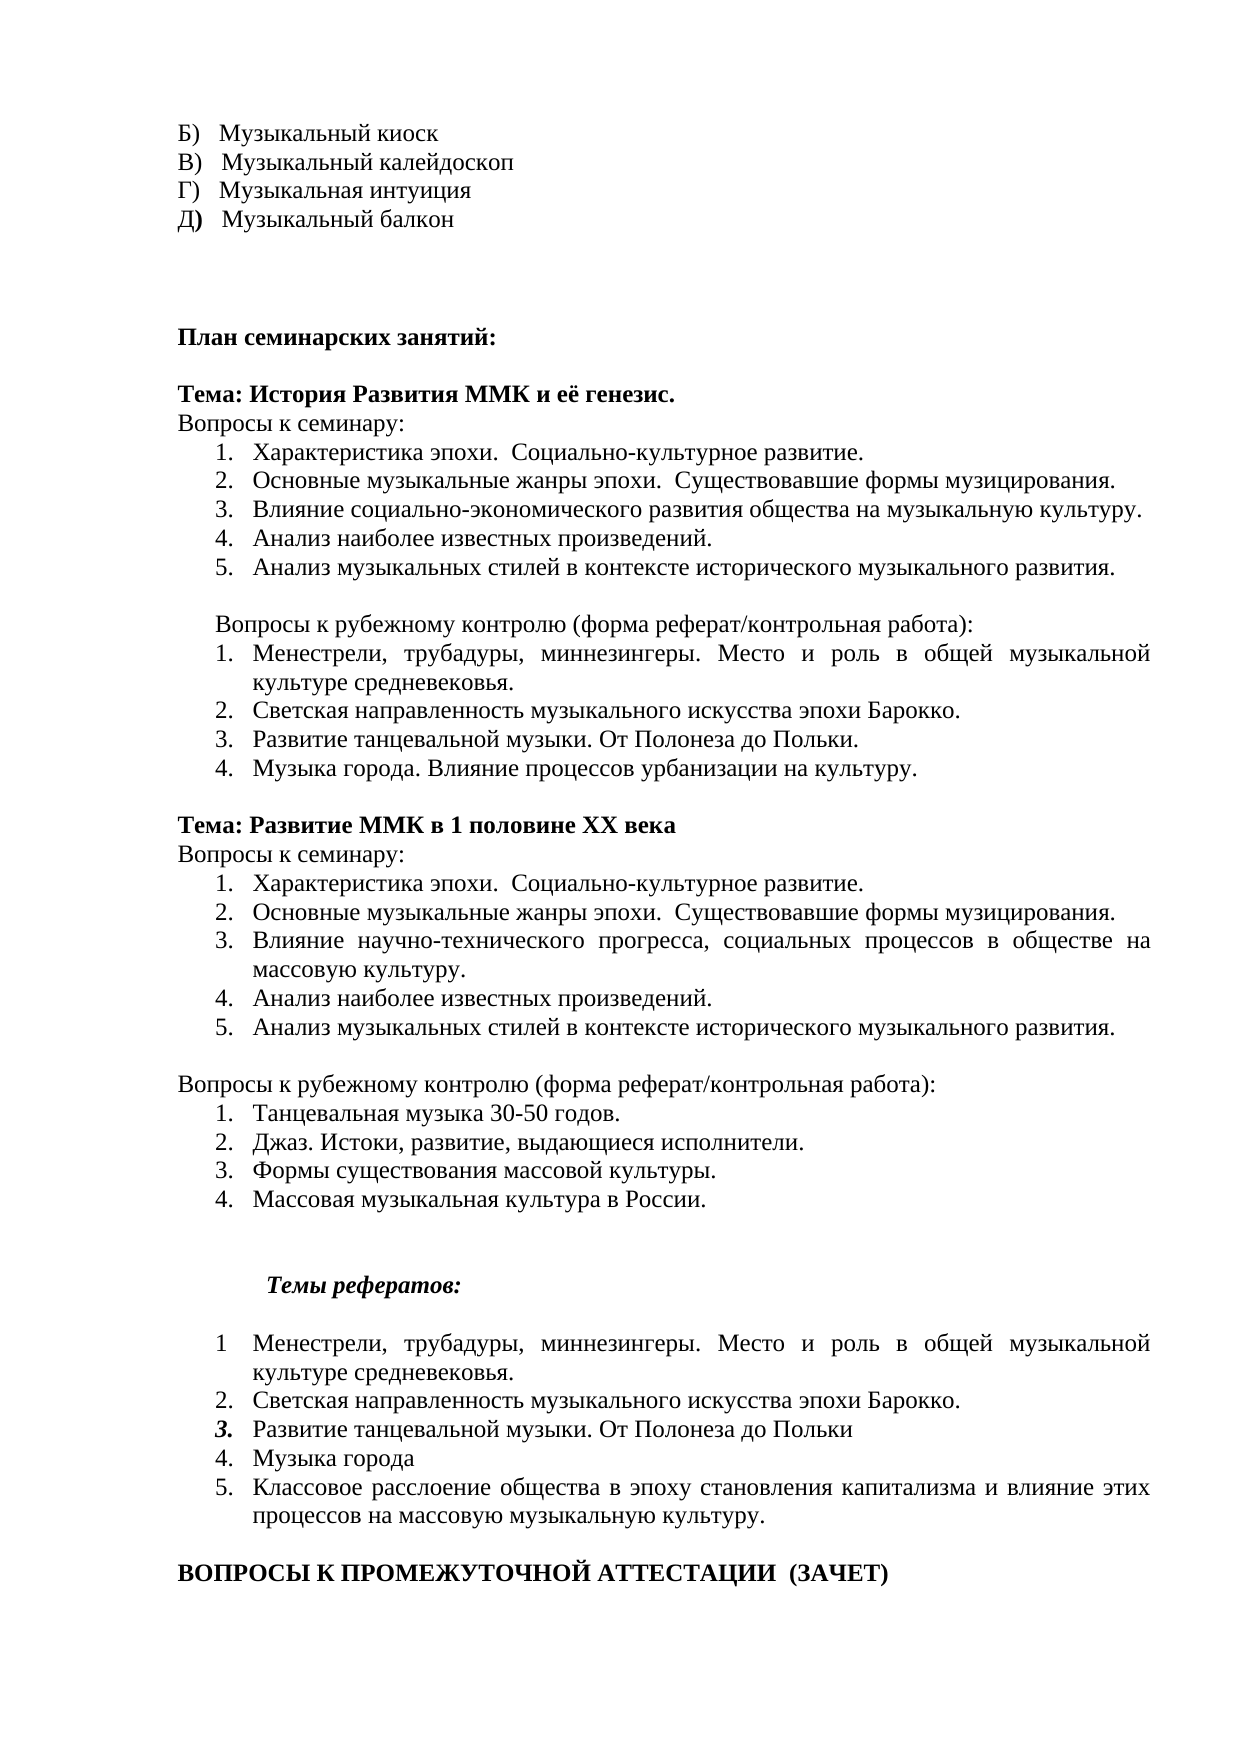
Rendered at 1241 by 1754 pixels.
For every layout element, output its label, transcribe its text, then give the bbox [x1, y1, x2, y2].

list Влияние социально-экономического развития общества на музыкальную культуру. [215, 494, 1152, 523]
list Танцевальная музыка 30-50 годов. [215, 1098, 1152, 1127]
text Вопросы к семинару: [177, 408, 1152, 437]
list Светская направленность музыкального искусства эпохи Барокко. [215, 1386, 1152, 1414]
list Развитие танцевальной музыки. От Полонеза до Польки [215, 1414, 1152, 1443]
text Вопросы к рубежному контролю (форма реферат/контрольная работа): [215, 609, 1152, 638]
list Музыка города. Влияние процессов урбанизации на культуру. [215, 753, 1152, 782]
text Д) Музыкальный балкон [177, 204, 1152, 233]
list Характеристика эпохи. Социально-культурное развитие. [215, 868, 1152, 897]
list Анализ наиболее известных произведений. [215, 983, 1152, 1012]
list Массовая музыкальная культура в России. [215, 1184, 1152, 1213]
list Менестрели, трубадуры, миннезингеры. Место и роль в общей музыкальной культуре средневековья. [215, 1328, 1152, 1386]
list Развитие танцевальной музыки. От Полонеза до Польки. [215, 724, 1152, 753]
list Характеристика эпохи. Социально-культурное развитие. [215, 437, 1152, 466]
list Анализ музыкальных стилей в контексте исторического музыкального развития. [215, 1012, 1152, 1041]
text План семинарских занятий: [177, 322, 1152, 351]
list Музыка города [215, 1443, 1152, 1472]
list Основные музыкальные жанры эпохи. Существовавшие формы музицирования. [215, 897, 1152, 926]
list Джаз. Истоки, развитие, выдающиеся исполнители. [215, 1127, 1152, 1156]
text Тема: История Развития ММК и её генезис. [177, 379, 1152, 408]
text Б) Музыкальный киоск [177, 118, 1152, 147]
list Анализ музыкальных стилей в контексте исторического музыкального развития. [215, 552, 1152, 581]
list Менестрели, трубадуры, миннезингеры. Место и роль в общей музыкальной культуре средневековья. [215, 638, 1152, 696]
list Влияние научно-технического прогресса, социальных процессов в обществе на массовую культуру. [215, 926, 1152, 983]
list Анализ наиболее известных произведений. [215, 523, 1152, 552]
list Классовое расслоение общества в эпоху становления капитализма и влияние этих процессов на массовую музыкальную культуру. [215, 1472, 1152, 1529]
list Основные музыкальные жанры эпохи. Существовавшие формы музицирования. [215, 466, 1152, 494]
text В) Музыкальный калейдоскоп [177, 147, 1152, 176]
text ВОПРОСЫ К ПРОМЕЖУТОЧНОЙ АТТЕСТАЦИИ (ЗАЧЕТ) [177, 1558, 1152, 1587]
list Светская направленность музыкального искусства эпохи Барокко. [215, 696, 1152, 724]
list Формы существования массовой культуры. [215, 1156, 1152, 1184]
text Тема: Развитие ММК в 1 половине ХХ века [177, 811, 1152, 839]
text Г) Музыкальная интуиция [177, 176, 1152, 204]
text Вопросы к рубежному контролю (форма реферат/контрольная работа): [177, 1069, 1152, 1098]
text Вопросы к семинару: [177, 839, 1152, 868]
text Темы рефератов: [266, 1271, 1152, 1299]
